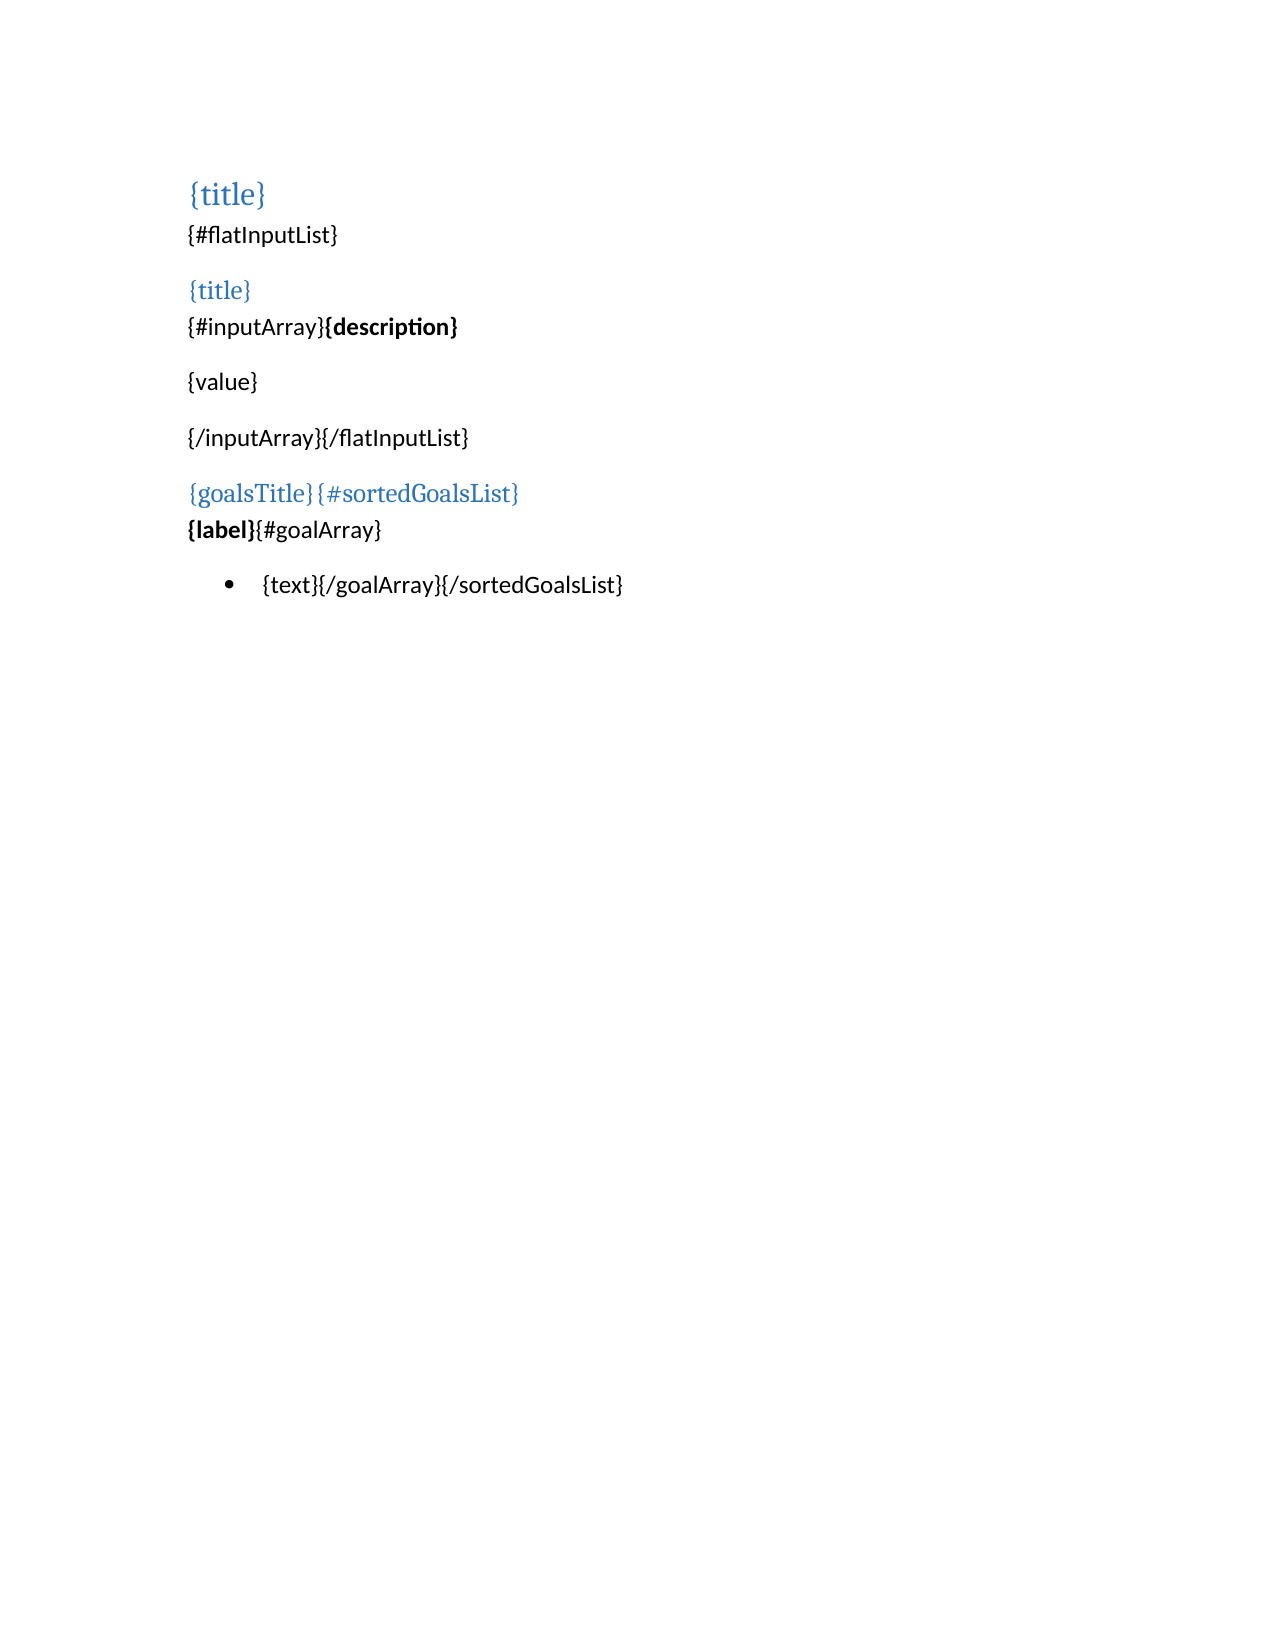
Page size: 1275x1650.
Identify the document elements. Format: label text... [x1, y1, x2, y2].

text {value} [187, 366, 1087, 397]
subtitle {title} [187, 275, 1087, 306]
text {#inputArray}{description} [187, 311, 1087, 341]
subtitle {title} [187, 175, 1087, 213]
list {text}{/goalArray}{/sortedGoalsList} [225, 570, 1087, 600]
text {label}{#goalArray} [187, 514, 1087, 544]
text {#flatInputList} [187, 219, 1087, 249]
subtitle {goalsTitle}{#sortedGoalsList} [187, 478, 1087, 509]
text {/inputArray}{/flatInputList} [187, 422, 1087, 453]
